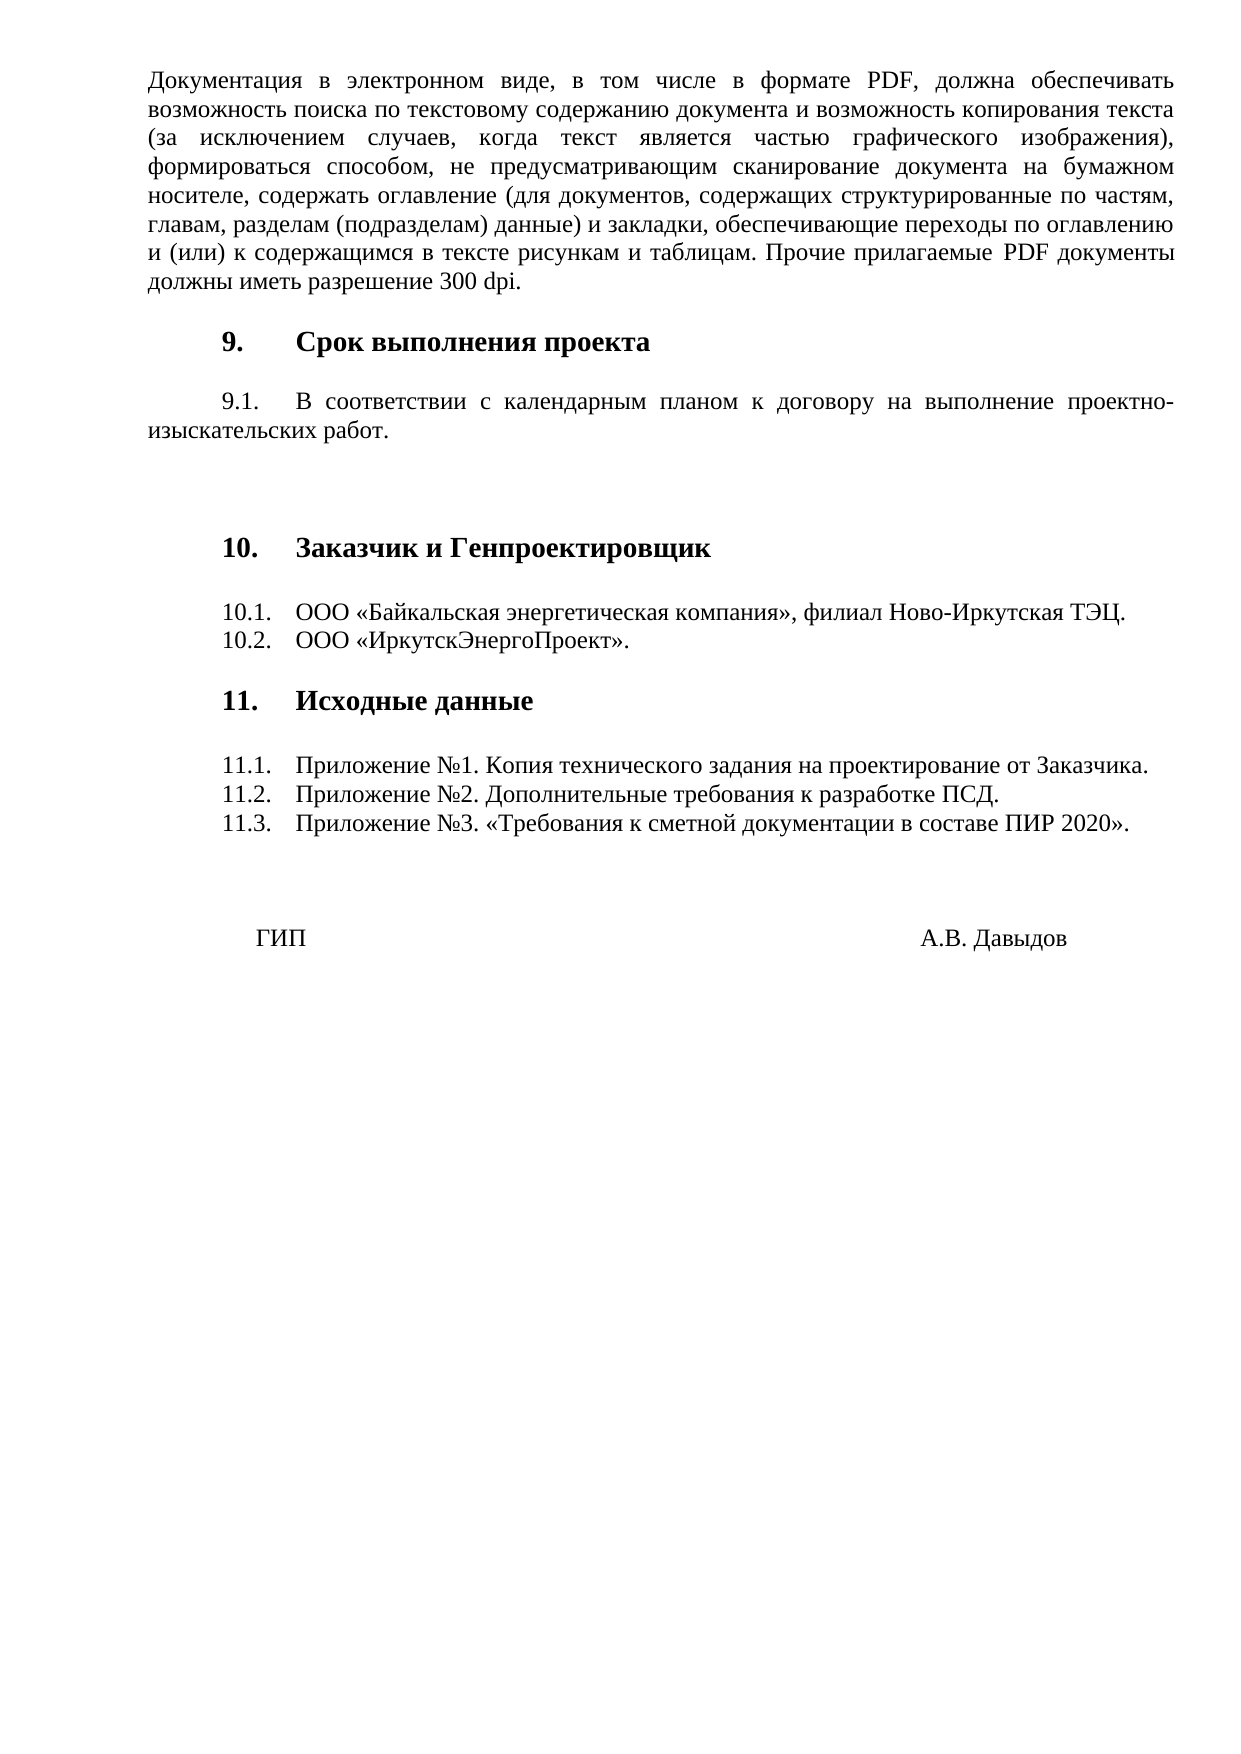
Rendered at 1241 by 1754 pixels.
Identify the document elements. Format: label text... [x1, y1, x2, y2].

list Приложение №3. «Требования к сметной документации в составе ПИР 2020». [148, 808, 1175, 836]
text ГИП А.В. Давыдов [148, 923, 1175, 951]
list В соответствии с календарным планом к договору на выполнение проектно-изыскательских работ. [148, 386, 1175, 443]
list Исходные данные [148, 683, 1175, 717]
list Заказчик и Генпроектировщик [148, 530, 1175, 563]
list Приложение №2. Дополнительные требования к разработке ПСД. [148, 779, 1175, 808]
list ООО «ИркутскЭнергоПроект». [148, 626, 1175, 654]
list Приложение №1. Копия технического задания на проектирование от Заказчика. [148, 750, 1175, 779]
list Срок выполнения проекта [148, 324, 1175, 357]
list ООО «Байкальская энергетическая компания», филиал Ново-Иркутская ТЭЦ. [148, 597, 1175, 626]
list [148, 65, 1175, 295]
